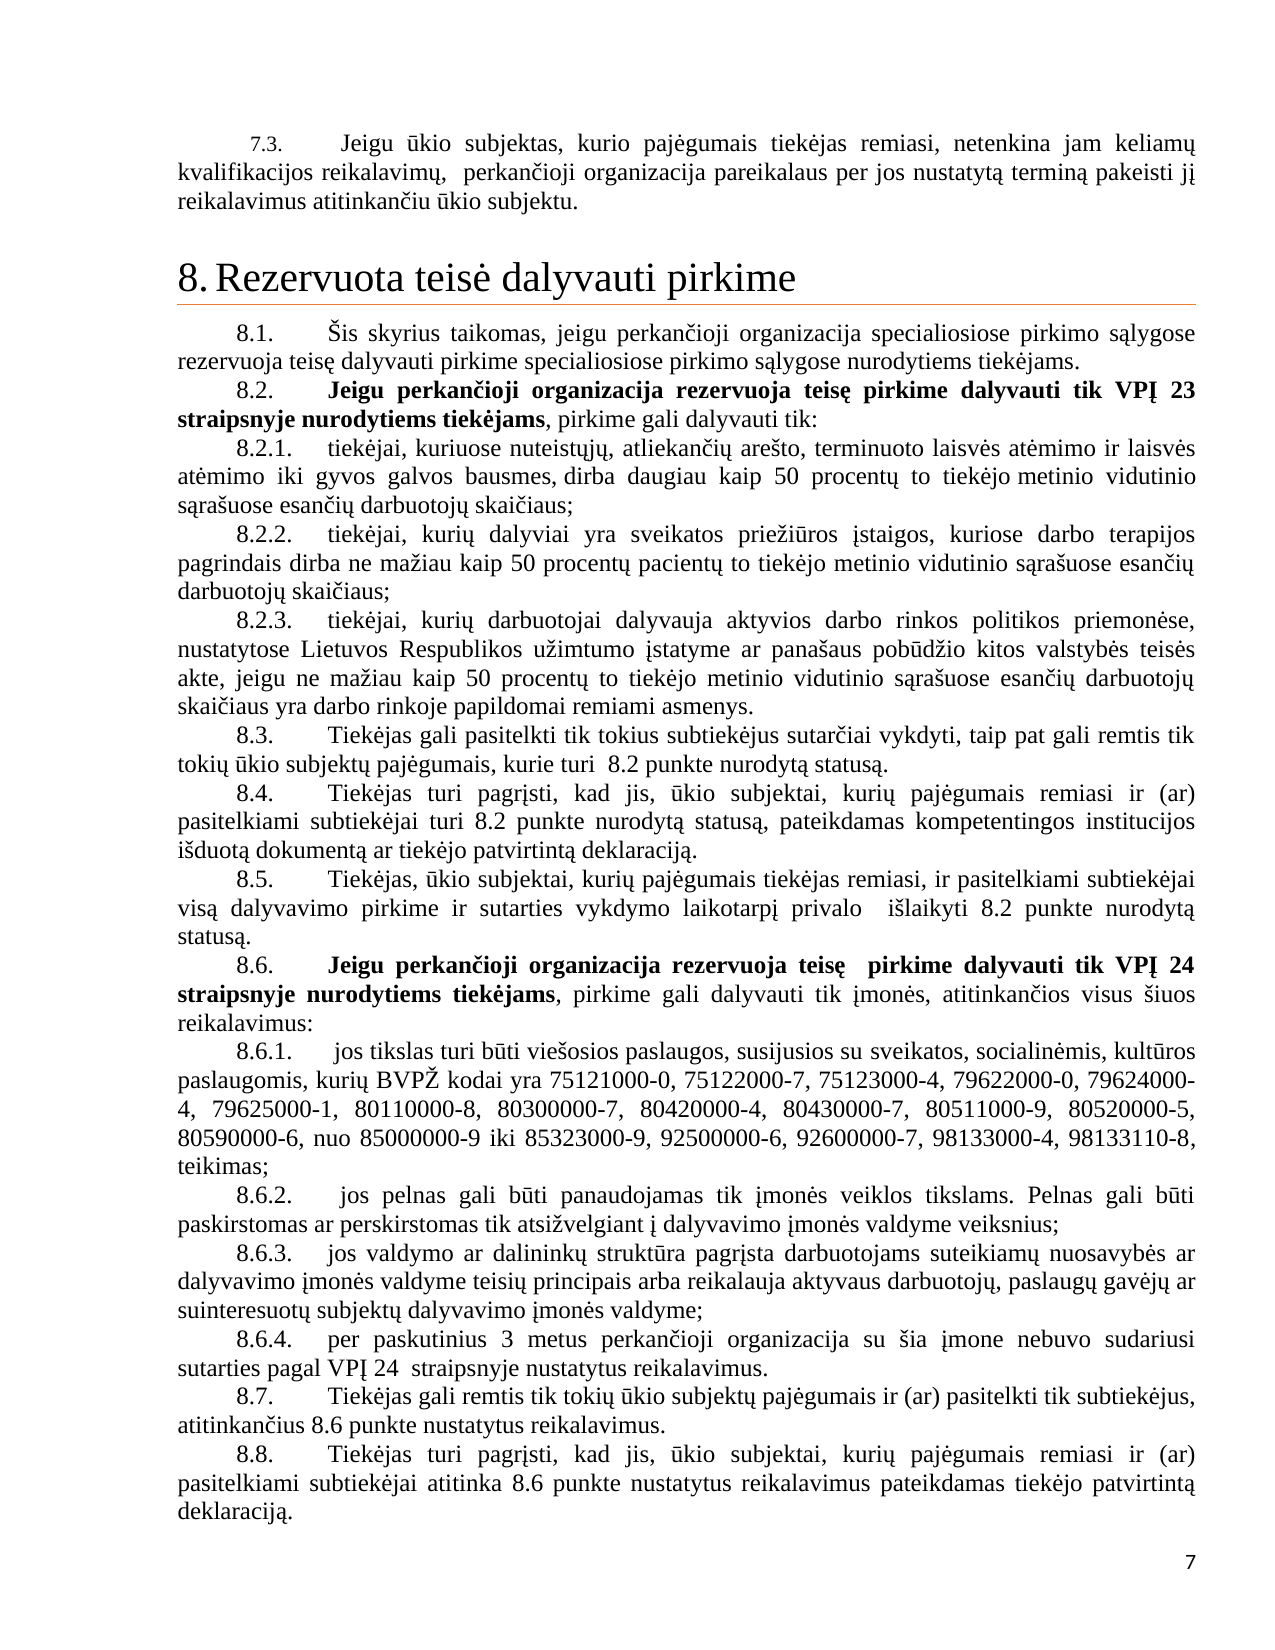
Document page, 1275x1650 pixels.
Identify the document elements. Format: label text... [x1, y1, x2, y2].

list Tiekėjas gali pasitelkti tik tokius subtiekėjus sutarčiai vykdyti, taip pat gali remtis tik tokių ūkio subjektų pajėgumais, kurie turi 8.2 punkte nurodytą statusą. [177, 720, 1196, 778]
list Jeigu perkančioji organizacija rezervuoja teisę pirkime dalyvauti tik VPĮ 23 straipsnyje nurodytiems tiekėjams, pirkime gali dalyvauti tik: [177, 375, 1196, 433]
list per paskutinius 3 metus perkančioji organizacija su šia įmone nebuvo sudariusi sutarties pagal VPĮ 24 straipsnyje nustatytus reikalavimus. [177, 1324, 1196, 1381]
list Jeigu ūkio subjektas, kurio pajėgumais tiekėjas remiasi, netenkina jam keliamų kvalifikacijos reikalavimų, perkančioji organizacija pareikalaus per jos nustatytą terminą pakeisti jį reikalavimus atitinkančiu ūkio subjektu. [177, 128, 1196, 214]
list jos tikslas turi būti viešosios paslaugos, susijusios su sveikatos, socialinėmis, kultūros paslaugomis, kurių BVPŽ kodai yra 75121000-0, 75122000-7, 75123000-4, 79622000-0, 79624000-4, 79625000-1, 80110000-8, 80300000-7, 80420000-4, 80430000-7, 80511000-9, 80520000-5, 80590000-6, nuo 85000000-9 iki 85323000-9, 92500000-6, 92600000-7, 98133000-4, 98133110-8, teikimas; [177, 1036, 1196, 1180]
list tiekėjai, kurių dalyviai yra sveikatos priežiūros įstaigos, kuriose darbo terapijos pagrindais dirba ne mažiau kaip 50 procentų pacientų to tiekėjo metinio vidutinio sąrašuose esančių darbuotojų skaičiaus; [177, 519, 1196, 605]
subtitle Rezervuota teisė dalyvauti pirkime [177, 252, 1196, 304]
list tiekėjai, kuriuose nuteistųjų, atliekančių arešto, terminuoto laisvės atėmimo ir laisvės atėmimo iki gyvos galvos bausmes, dirba daugiau kaip 50 procentų to tiekėjo metinio vidutinio sąrašuose esančių darbuotojų skaičiaus; [177, 433, 1196, 519]
list Šis skyrius taikomas, jeigu perkančioji organizacija specialiosiose pirkimo sąlygose rezervuoja teisę dalyvauti pirkime specialiosiose pirkimo sąlygose nurodytiems tiekėjams. [177, 318, 1196, 375]
list jos pelnas gali būti panaudojamas tik įmonės veiklos tikslams. Pelnas gali būti paskirstomas ar perskirstomas tik atsižvelgiant į dalyvavimo įmonės valdyme veiksnius; [177, 1180, 1196, 1238]
list Tiekėjas gali remtis tik tokių ūkio subjektų pajėgumais ir (ar) pasitelkti tik subtiekėjus, atitinkančius 8.6 punkte nustatytus reikalavimus. [177, 1381, 1196, 1439]
list jos valdymo ar dalininkų struktūra pagrįsta darbuotojams suteikiamų nuosavybės ar dalyvavimo įmonės valdyme teisių principais arba reikalauja aktyvaus darbuotojų, paslaugų gavėjų ar suinteresuotų subjektų dalyvavimo įmonės valdyme; [177, 1238, 1196, 1324]
list Tiekėjas, ūkio subjektai, kurių pajėgumais tiekėjas remiasi, ir pasitelkiami subtiekėjai visą dalyvavimo pirkime ir sutarties vykdymo laikotarpį privalo išlaikyti 8.2 punkte nurodytą statusą. [177, 864, 1196, 950]
list Jeigu perkančioji organizacija rezervuoja teisę pirkime dalyvauti tik VPĮ 24 straipsnyje nurodytiems tiekėjams, pirkime gali dalyvauti tik įmonės, atitinkančios visus šiuos reikalavimus: [177, 950, 1196, 1036]
list Tiekėjas turi pagrįsti, kad jis, ūkio subjektai, kurių pajėgumais remiasi ir (ar) pasitelkiami subtiekėjai turi 8.2 punkte nurodytą statusą, pateikdamas kompetentingos institucijos išduotą dokumentą ar tiekėjo patvirtintą deklaraciją. [177, 778, 1196, 864]
list tiekėjai, kurių darbuotojai dalyvauja aktyvios darbo rinkos politikos priemonėse, nustatytose Lietuvos Respublikos užimtumo įstatyme ar panašaus pobūdžio kitos valstybės teisės akte, jeigu ne mažiau kaip 50 procentų to tiekėjo metinio vidutinio sąrašuose esančių darbuotojų skaičiaus yra darbo rinkoje papildomai remiami asmenys. [177, 605, 1196, 720]
list Tiekėjas turi pagrįsti, kad jis, ūkio subjektai, kurių pajėgumais remiasi ir (ar) pasitelkiami subtiekėjai atitinka 8.6 punkte nustatytus reikalavimus pateikdamas tiekėjo patvirtintą deklaraciją. [177, 1439, 1196, 1525]
